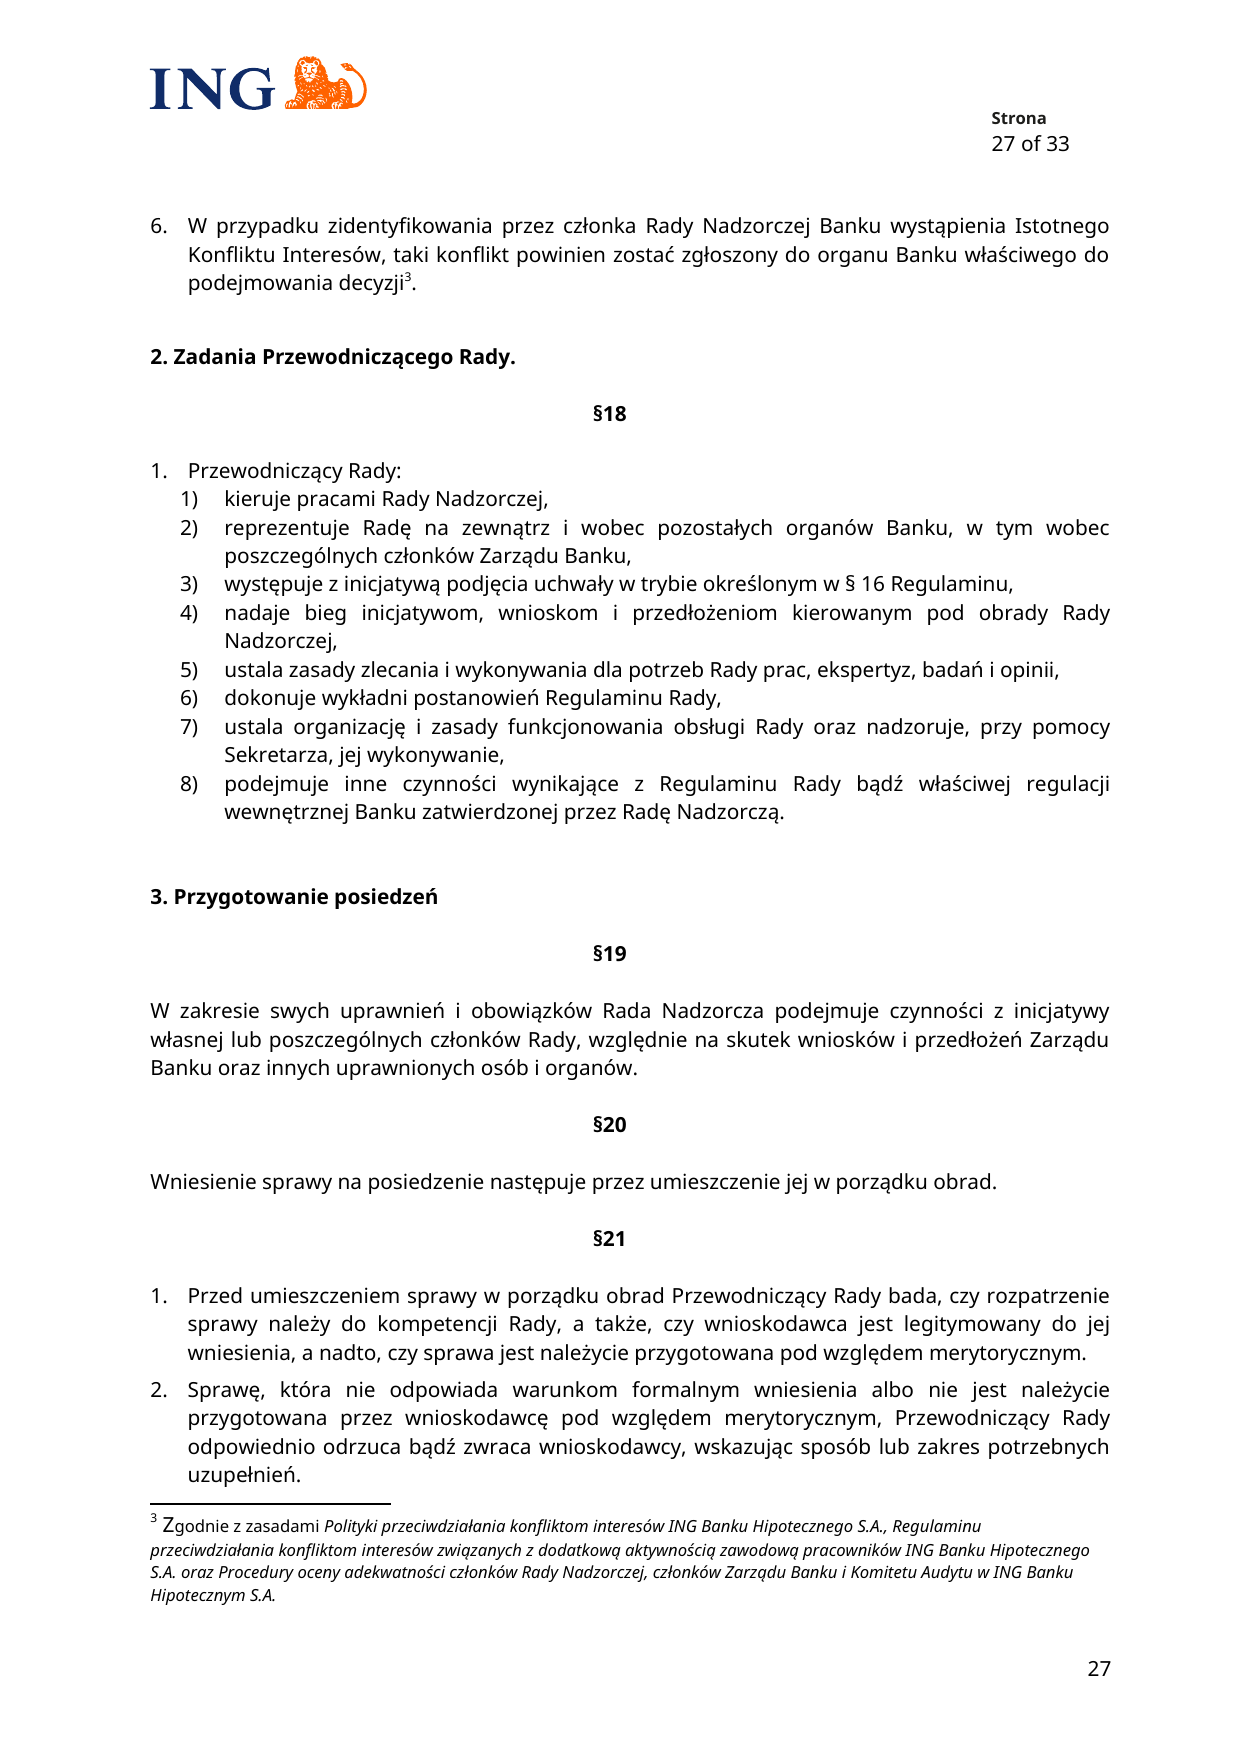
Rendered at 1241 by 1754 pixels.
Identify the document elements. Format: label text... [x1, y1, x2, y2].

text 3. Przygotowanie posiedzeń [150, 882, 1111, 911]
text W zakresie swych uprawnień i obowiązków Rada Nadzorcza podejmuje czynności z inicjatywy własnej lub poszczególnych członków Rady, względnie na skutek wniosków i przedłożeń Zarządu Banku oraz innych uprawnionych osób i organów. [150, 996, 1111, 1082]
list Przed umieszczeniem sprawy w porządku obrad Przewodniczący Rady bada, czy rozpatrzenie sprawy należy do kompetencji Rady, a także, czy wnioskodawca jest legitymowany do jej wniesienia, a nadto, czy sprawa jest należycie przygotowana pod względem merytorycznym. [150, 1281, 1111, 1366]
list kieruje pracami Rady Nadzorczej, [180, 484, 1111, 513]
list Sprawę, która nie odpowiada warunkom formalnym wniesienia albo nie jest należycie przygotowana przez wnioskodawcę pod względem merytorycznym, Przewodniczący Rady odpowiednio odrzuca bądź zwraca wnioskodawcy, wskazując sposób lub zakres potrzebnych uzupełnień. [150, 1375, 1111, 1489]
list podejmuje inne czynności wynikające z Regulaminu Rady bądź właściwej regulacji wewnętrznej Banku zatwierdzonej przez Radę Nadzorczą. [180, 769, 1111, 826]
text Wniesienie sprawy na posiedzenie następuje przez umieszczenie jej w porządku obrad. [150, 1167, 1111, 1196]
list dokonuje wykładni postanowień Regulaminu Rady, [180, 683, 1111, 712]
list W przypadku zidentyfikowania przez członka Rady Nadzorczej Banku wystąpienia Istotnego Konfliktu Interesów, taki konflikt powinien zostać zgłoszony do organu Banku właściwego do podejmowania decyzji. [150, 211, 1111, 297]
list występuje z inicjatywą podjęcia uchwały w trybie określonym w § 16 Regulaminu, [180, 569, 1111, 598]
list reprezentuje Radę na zewnątrz i wobec pozostałych organów Banku, w tym wobec poszczególnych członków Zarządu Banku, [180, 513, 1111, 569]
text §21 [593, 1224, 1111, 1253]
text §18 [519, 399, 1111, 427]
list ustala zasady zlecania i wykonywania dla potrzeb Rady prac, ekspertyz, badań i opinii, [180, 655, 1111, 683]
text §20 [593, 1110, 1111, 1139]
text §19 [593, 939, 1111, 968]
list ustala organizację i zasady funkcjonowania obsługi Rady oraz nadzoruje, przy pomocy Sekretarza, jej wykonywanie, [180, 712, 1111, 769]
text 2. Zadania Przewodniczącego Rady. [150, 342, 1111, 371]
list nadaje bieg inicjatywom, wnioskom i przedłożeniom kierowanym pod obrady Rady Nadzorczej, [180, 598, 1111, 655]
list Przewodniczący Rady: [150, 456, 1111, 484]
